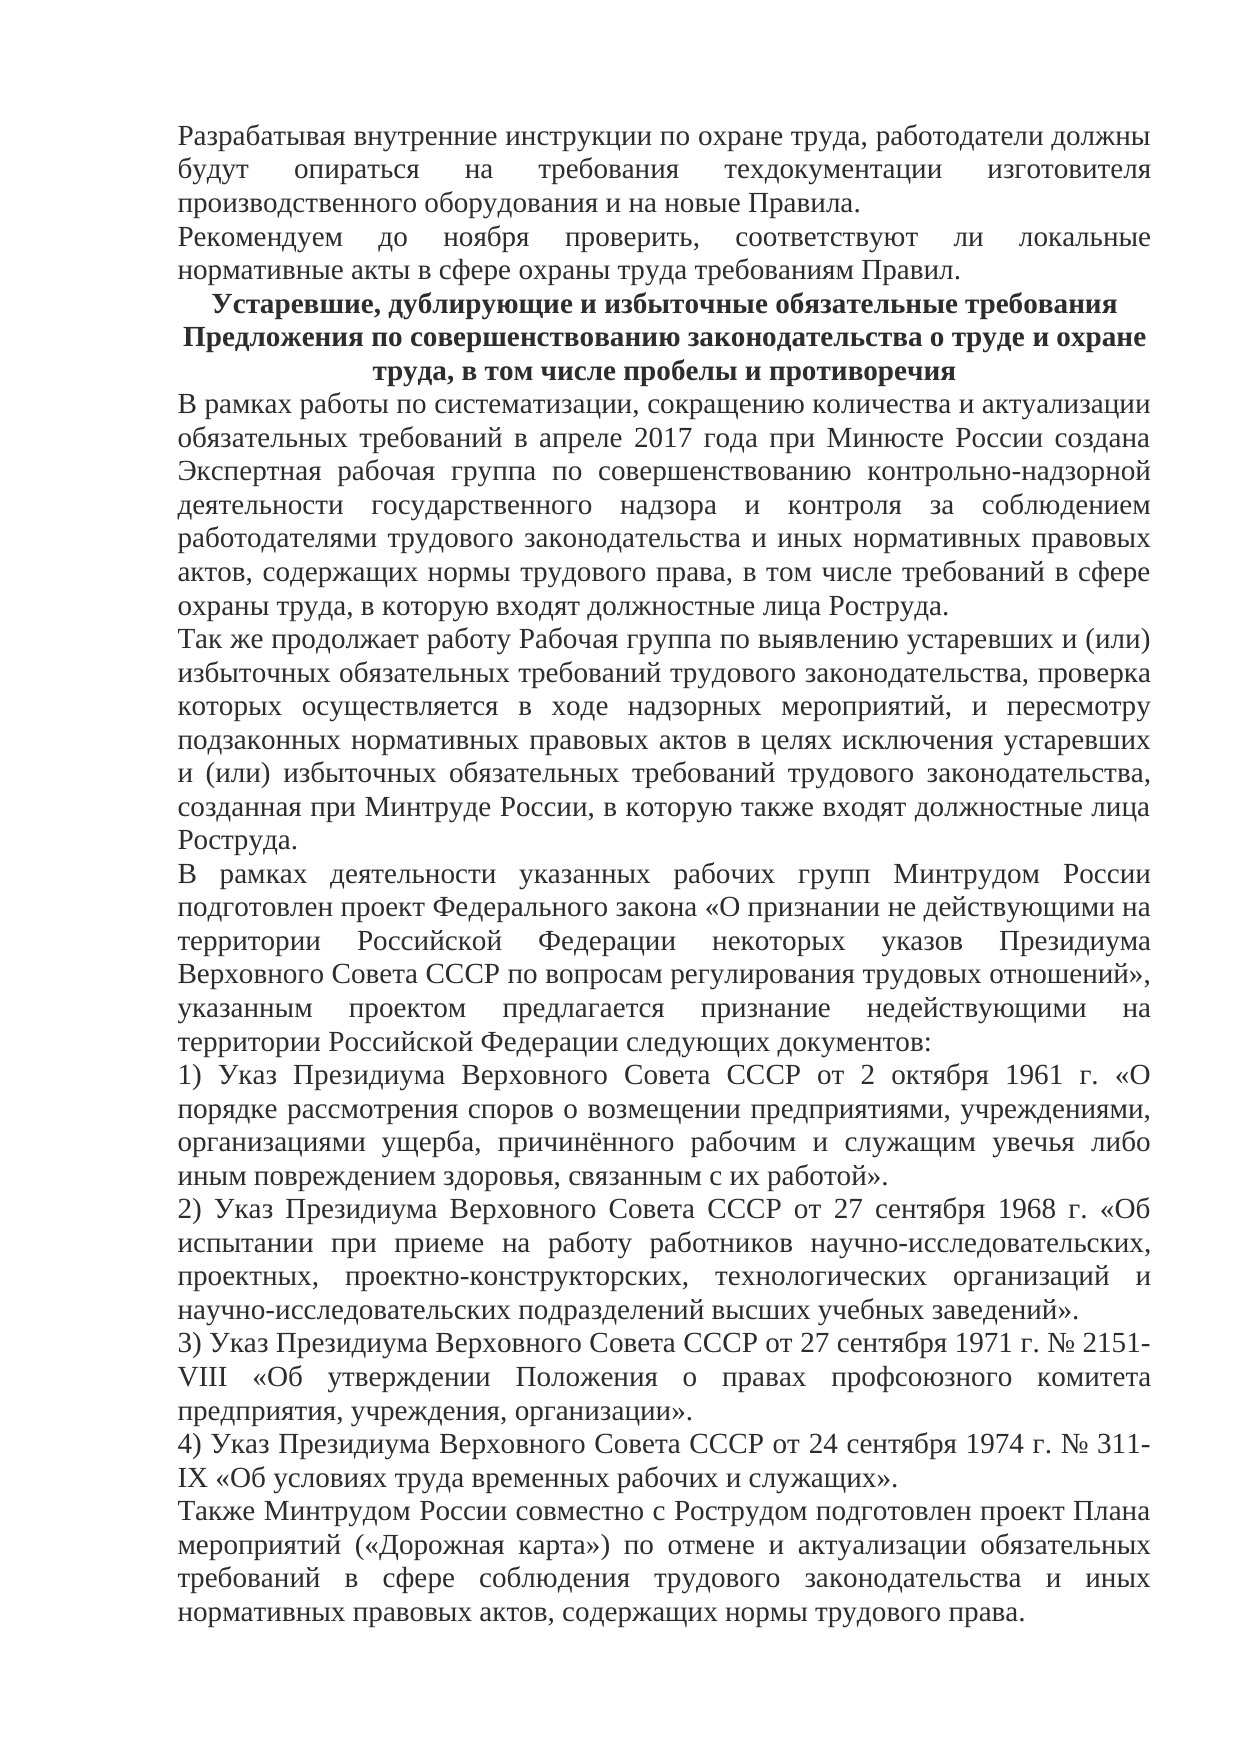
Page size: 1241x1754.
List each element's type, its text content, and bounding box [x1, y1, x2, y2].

text Также Минтрудом России совместно с Рострудом подготовлен проект Плана мероприятий («Дорожная карта») по отмене и актуализации обязательных требований в сфере соблюдения трудового законодательства и иных нормативных правовых актов, содержащих нормы трудового права. [177, 1493, 1152, 1627]
text 2) Указ Президиума Верховного Совета СССР от 27 сентября 1968 г. «Об испытании при приеме на работу работников научно-исследовательских, проектных, проектно-конструкторских, технологических организаций и научно-исследовательских подразделений высших учебных заведений». [177, 1191, 1152, 1326]
text Предложения по совершенствованию законодательства о труде и охране труда, в том числе пробелы и противоречия [177, 319, 1152, 386]
text Разрабатывая внутренние инструкции по охране труда, работодатели должны будут опираться на требования техдокументации изготовителя производственного оборудования и на новые Правила. [177, 118, 1152, 219]
text 3) Указ Президиума Верховного Совета СССР от 27 сентября 1971 г. № 2151-VIII «Об утверждении Положения о правах профсоюзного комитета предприятия, учреждения, организации». [177, 1326, 1152, 1426]
text Устаревшие, дублирующие и избыточные обязательные требования [177, 286, 1152, 319]
text В рамках работы по систематизации, сокращению количества и актуализации обязательных требований в апреле 2017 года при Минюсте России создана Экспертная рабочая группа по совершенствованию контрольно-надзорной деятельности государственного надзора и контроля за соблюдением работодателями трудового законодательства и иных нормативных правовых актов, содержащих нормы трудового права, в том числе требований в сфере охраны труда, в которую входят должностные лица Роструда. [177, 386, 1152, 621]
text В рамках деятельности указанных рабочих групп Минтрудом России подготовлен проект Федерального закона «О признании не действующими на территории Российской Федерации некоторых указов Президиума Верховного Совета СССР по вопросам регулирования трудовых отношений», указанным проектом предлагается признание недействующими на территории Российской Федерации следующих документов: [177, 856, 1152, 1057]
text 4) Указ Президиума Верховного Совета СССР от 24 сентября 1974 г. № 311-IX «Об условиях труда временных рабочих и служащих». [177, 1426, 1152, 1493]
text Так же продолжает работу Рабочая группа по выявлению устаревших и (или) избыточных обязательных требований трудового законодательства, проверка которых осуществляется в ходе надзорных мероприятий, и пересмотру подзаконных нормативных правовых актов в целях исключения устаревших и (или) избыточных обязательных требований трудового законодательства, созданная при Минтруде России, в которую также входят должностные лица Роструда. [177, 621, 1152, 856]
text Рекомендуем до ноября проверить, соответствуют ли локальные нормативные акты в сфере охраны труда требованиям Правил. [177, 219, 1152, 286]
text 1) Указ Президиума Верховного Совета СССР от 2 октября 1961 г. «О порядке рассмотрения споров о возмещении предприятиями, учреждениями, организациями ущерба, причинённого рабочим и служащим увечья либо иным повреждением здоровья, связанным с их работой». [177, 1057, 1152, 1191]
